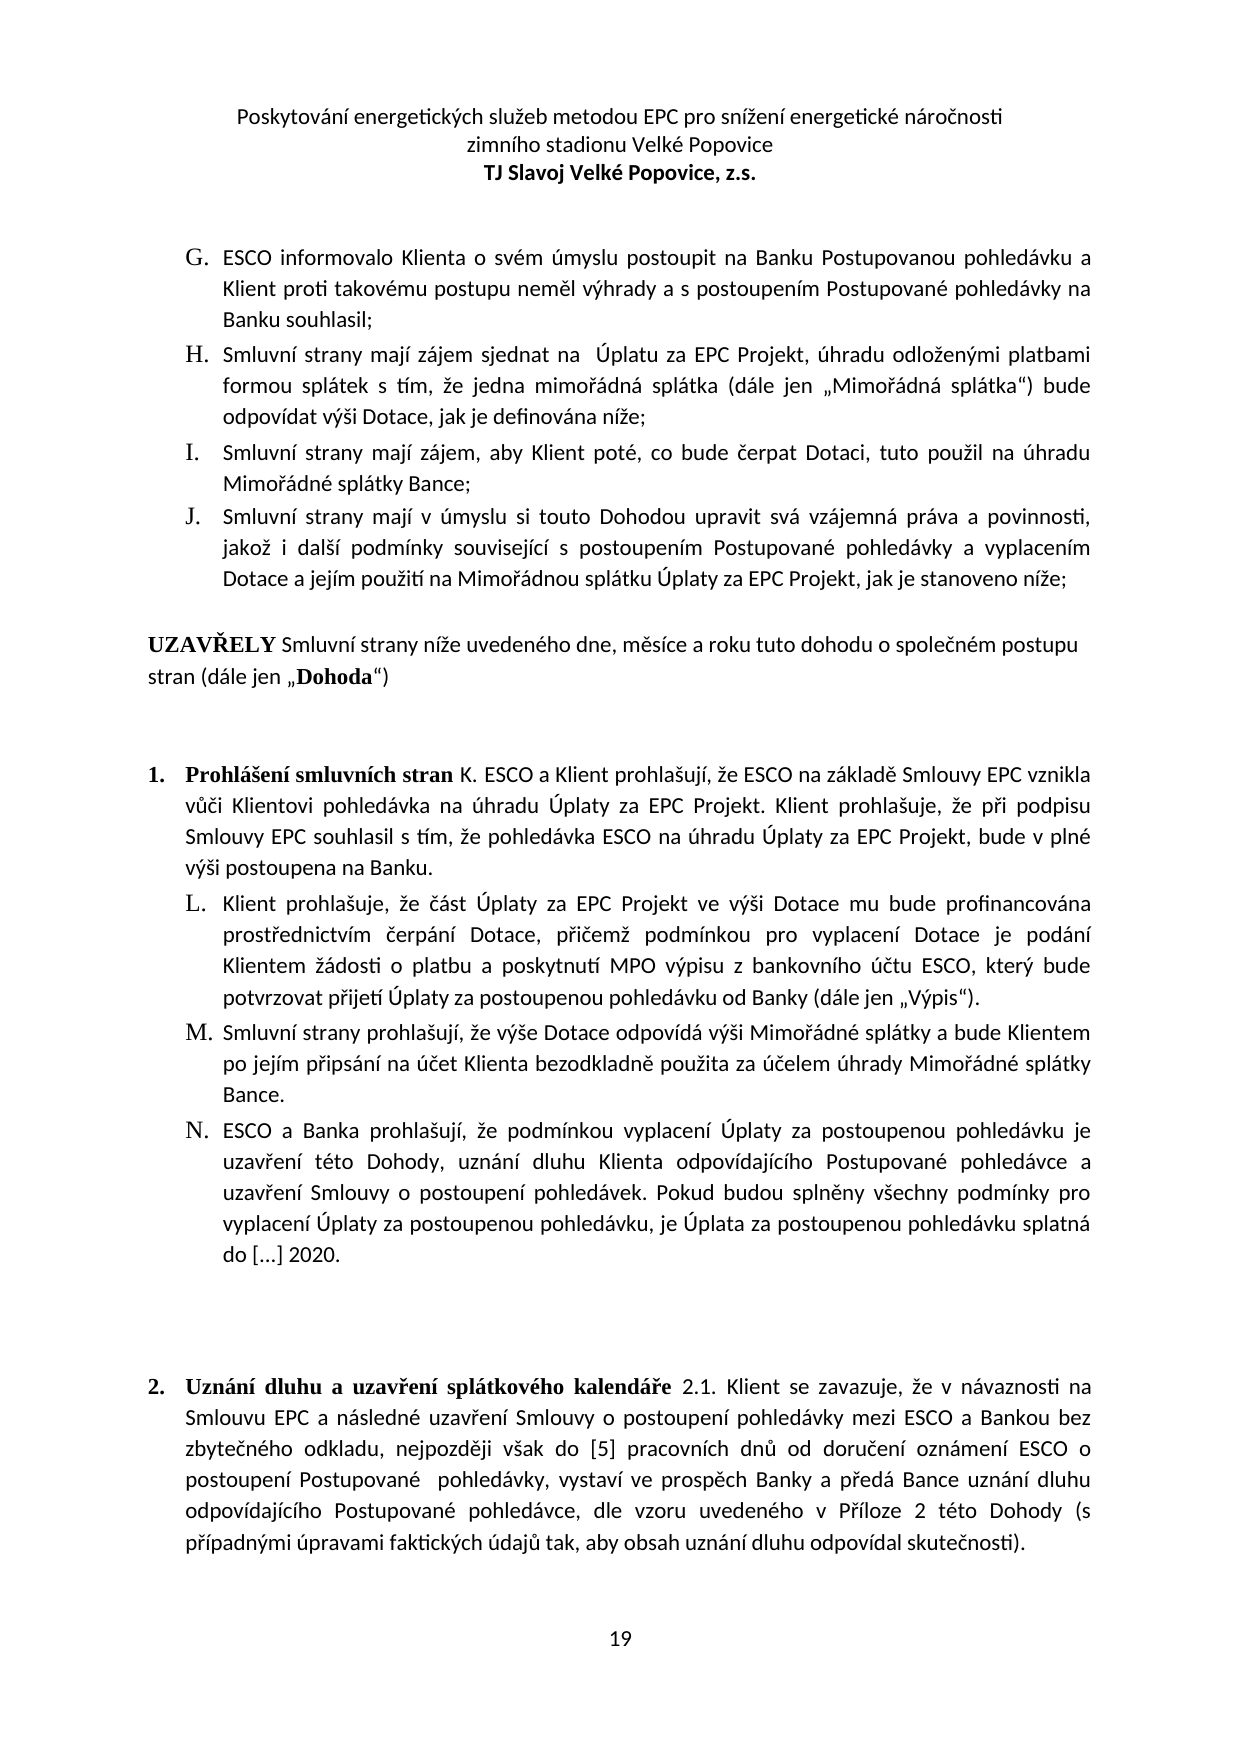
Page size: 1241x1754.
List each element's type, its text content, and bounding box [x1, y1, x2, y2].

list Smluvní strany mají zájem, aby Klient poté, co bude čerpat Dotaci, tuto použil na úhradu Mimořádné splátky Bance; [185, 437, 1093, 497]
text UZAVŘELY Smluvní strany níže uvedeného dne, měsíce a roku tuto dohodu o společném postupu stran (dále jen „Dohoda“) [148, 631, 1093, 690]
list ESCO a Banka prohlašují, že podmínkou vyplacení Úplaty za postoupenou pohledávku je uzavření této Dohody, uznání dluhu Klienta odpovídajícího Postupované pohledávce a uzavření Smlouvy o postoupení pohledávek. Pokud budou splněny všechny podmínky pro vyplacení Úplaty za postoupenou pohledávku, je Úplata za postoupenou pohledávku splatná do [...] 2020. [185, 1115, 1093, 1268]
list Klient prohlašuje, že část Úplaty za EPC Projekt ve výši Dotace mu bude profinancována prostřednictvím čerpání Dotace, přičemž podmínkou pro vyplacení Dotace je podání Klientem žádosti o platbu a poskytnutí MPO výpisu z bankovního účtu ESCO, který bude potvrzovat přijetí Úplaty za postoupenou pohledávku od Banky (dále jen „Výpis“). [185, 888, 1093, 1011]
list Prohlášení smluvních stran K. ESCO a Klient prohlašují, že ESCO na základě Smlouvy EPC vznikla vůči Klientovi pohledávka na úhradu Úplaty za EPC Projekt. Klient prohlašuje, že při podpisu Smlouvy EPC souhlasil s tím, že pohledávka ESCO na úhradu Úplaty za EPC Projekt, bude v plné výši postoupena na Banku. [148, 760, 1093, 881]
list ESCO informovalo Klienta o svém úmyslu postoupit na Banku Postupovanou pohledávku a Klient proti takovému postupu neměl výhrady a s postoupením Postupované pohledávky na Banku souhlasil; [185, 242, 1093, 333]
list Uznání dluhu a uzavření splátkového kalendáře 2.1. Klient se zavazuje, že v návaznosti na Smlouvu EPC a následné uzavření Smlouvy o postoupení pohledávky mezi ESCO a Bankou bez zbytečného odkladu, nejpozději však do [5] pracovních dnů od doručení oznámení ESCO o postoupení Postupované pohledávky, vystaví ve prospěch Banky a předá Bance uznání dluhu odpovídajícího Postupované pohledávce, dle vzoru uvedeného v Příloze 2 této Dohody (s případnými úpravami faktických údajů tak, aby obsah uznání dluhu odpovídal skutečnosti). [148, 1372, 1093, 1556]
list Smluvní strany prohlašují, že výše Dotace odpovídá výši Mimořádné splátky a bude Klientem po jejím připsání na účet Klienta bezodkladně použita za účelem úhrady Mimořádné splátky Bance. [185, 1017, 1093, 1108]
list Smluvní strany mají zájem sjednat na Úplatu za EPC Projekt, úhradu odloženými platbami formou splátek s tím, že jedna mimořádná splátka (dále jen „Mimořádná splátka“) bude odpovídat výši Dotace, jak je definována níže; [185, 339, 1093, 431]
list Smluvní strany mají v úmyslu si touto Dohodou upravit svá vzájemná práva a povinnosti, jakož i další podmínky související s postoupením Postupované pohledávky a vyplacením Dotace a jejím použití na Mimořádnou splátku Úplaty za EPC Projekt, jak je stanoveno níže; [185, 501, 1093, 592]
